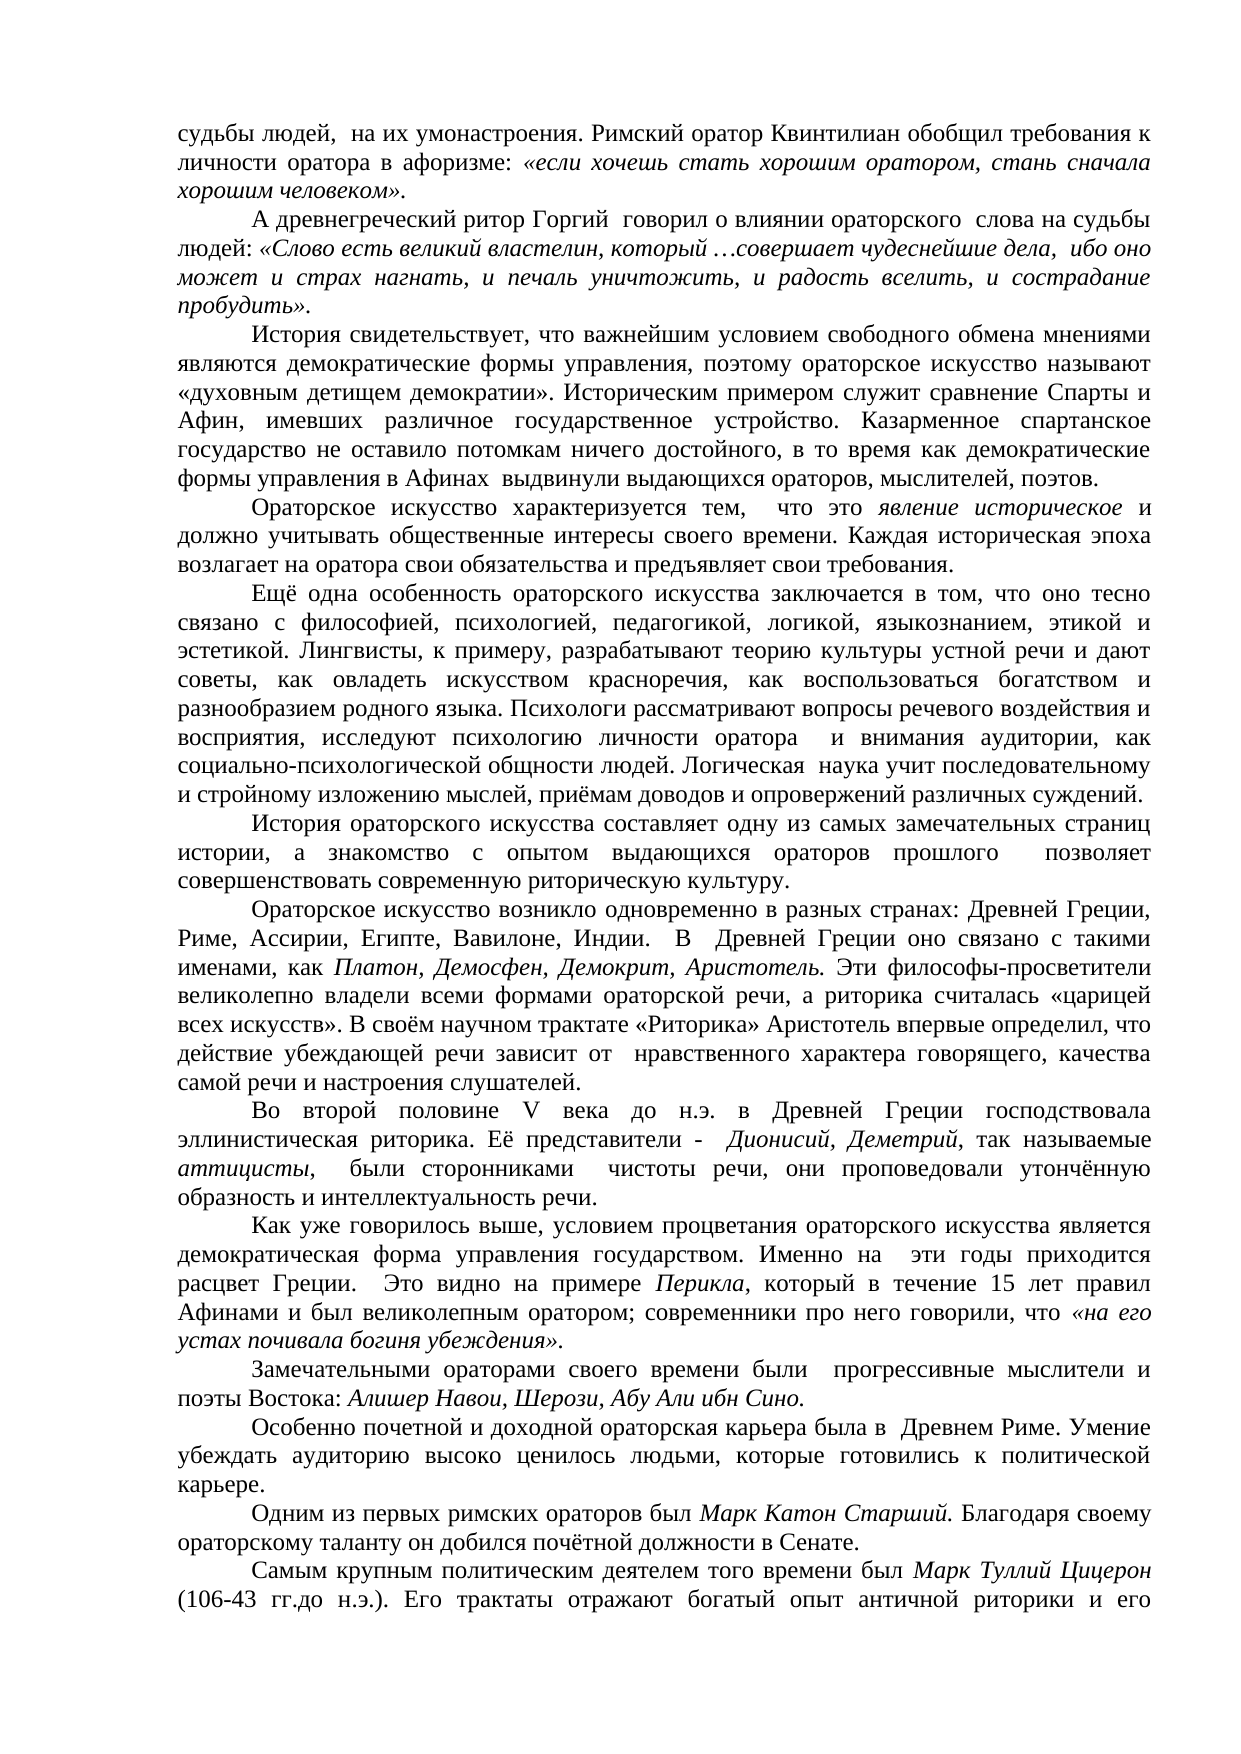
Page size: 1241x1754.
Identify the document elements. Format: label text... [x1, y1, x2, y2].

text Во второй половине V века до н.э. в Древней Греции господствовала эллинистическая риторика. Её представители - Дионисий, Деметрий, так называемые аттицисты, были сторонниками чистоты речи, они проповедовали утончённую образность и интеллектуальность речи. [177, 1096, 1152, 1211]
text Ораторское искусство характеризуется тем, что это явление историческое и должно учитывать общественные интересы своего времени. Каждая историческая эпоха возлагает на оратора свои обязательства и предъявляет свои требования. [177, 492, 1152, 578]
text Особенно почетной и доходной ораторская карьера была в Древнем Риме. Умение убеждать аудиторию высоко ценилось людьми, которые готовились к политической карьере. [177, 1412, 1152, 1498]
text А древнегреческий ритор Горгий говорил о влиянии ораторского слова на судьбы людей: «Слово есть великий властелин, который …совершает чудеснейшие дела, ибо оно может и страх нагнать, и печаль уничтожить, и радость вселить, и сострадание пробудить». [177, 204, 1152, 319]
text Как уже говорилось выше, условием процветания ораторского искусства является демократическая форма управления государством. Именно на эти годы приходится расцвет Греции. Это видно на примере Перикла, который в течение 15 лет правил Афинами и был великолепным оратором; современники про него говорили, что «на его устах почивала богиня убеждения». [177, 1211, 1152, 1354]
text История свидетельствует, что важнейшим условием свободного обмена мнениями являются демократические формы управления, поэтому ораторское искусство называют «духовным детищем демократии». Историческим примером служит сравнение Спарты и Афин, имевших различное государственное устройство. Казарменное спартанское государство не оставило потомкам ничего достойного, в то время как демократические формы управления в Афинах выдвинули выдающихся ораторов, мыслителей, поэтов. [177, 319, 1152, 492]
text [177, 1556, 1152, 1613]
text Ораторское искусcтво возникло одновременно в разных странах: Древней Греции, Риме, Ассирии, Египте, Вавилоне, Индии. В Древней Греции оно связано с такими именами, как Платон, Демосфен, Демокрит, Аристотель. Эти философы-просветители великолепно владели всеми формами ораторской речи, а риторика считалась «царицей всех искусств». В своём научном трактате «Риторика» Аристотель впервые определил, что действие убеждающей речи зависит от нравственного характера говорящего, качества самой речи и настроения слушателей. [177, 894, 1152, 1096]
text История ораторского искусства составляет одну из самых замечательных страниц истории, а знакомство с опытом выдающихся ораторов прошлого позволяет совершенствовать современную риторическую культуру. [177, 808, 1152, 894]
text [177, 118, 1152, 204]
text Замечательными ораторами своего времени были прогрессивные мыслители и поэты Востока: Алишер Навои, Шерози, Абу Али ибн Сино. [177, 1354, 1152, 1412]
text Одним из первых римских ораторов был Марк Катон Старший. Благодаря своему ораторскому таланту он добился почётной должности в Сенате. [177, 1498, 1152, 1556]
text Ещё одна особенность ораторского искусства заключается в том, что оно тесно связано с философией, психологией, педагогикой, логикой, языкознанием, этикой и эстетикой. Лингвисты, к примеру, разрабатывают теорию культуры устной речи и дают советы, как овладеть искусством красноречия, как воспользоваться богатством и разнообразием родного языка. Психологи рассматривают вопросы речевого воздействия и восприятия, исследуют психологию личности оратора и внимания аудитории, как социально-психологической общности людей. Логическая наука учит последовательному и стройному изложению мыслей, приёмам доводов и опровержений различных суждений. [177, 578, 1152, 808]
